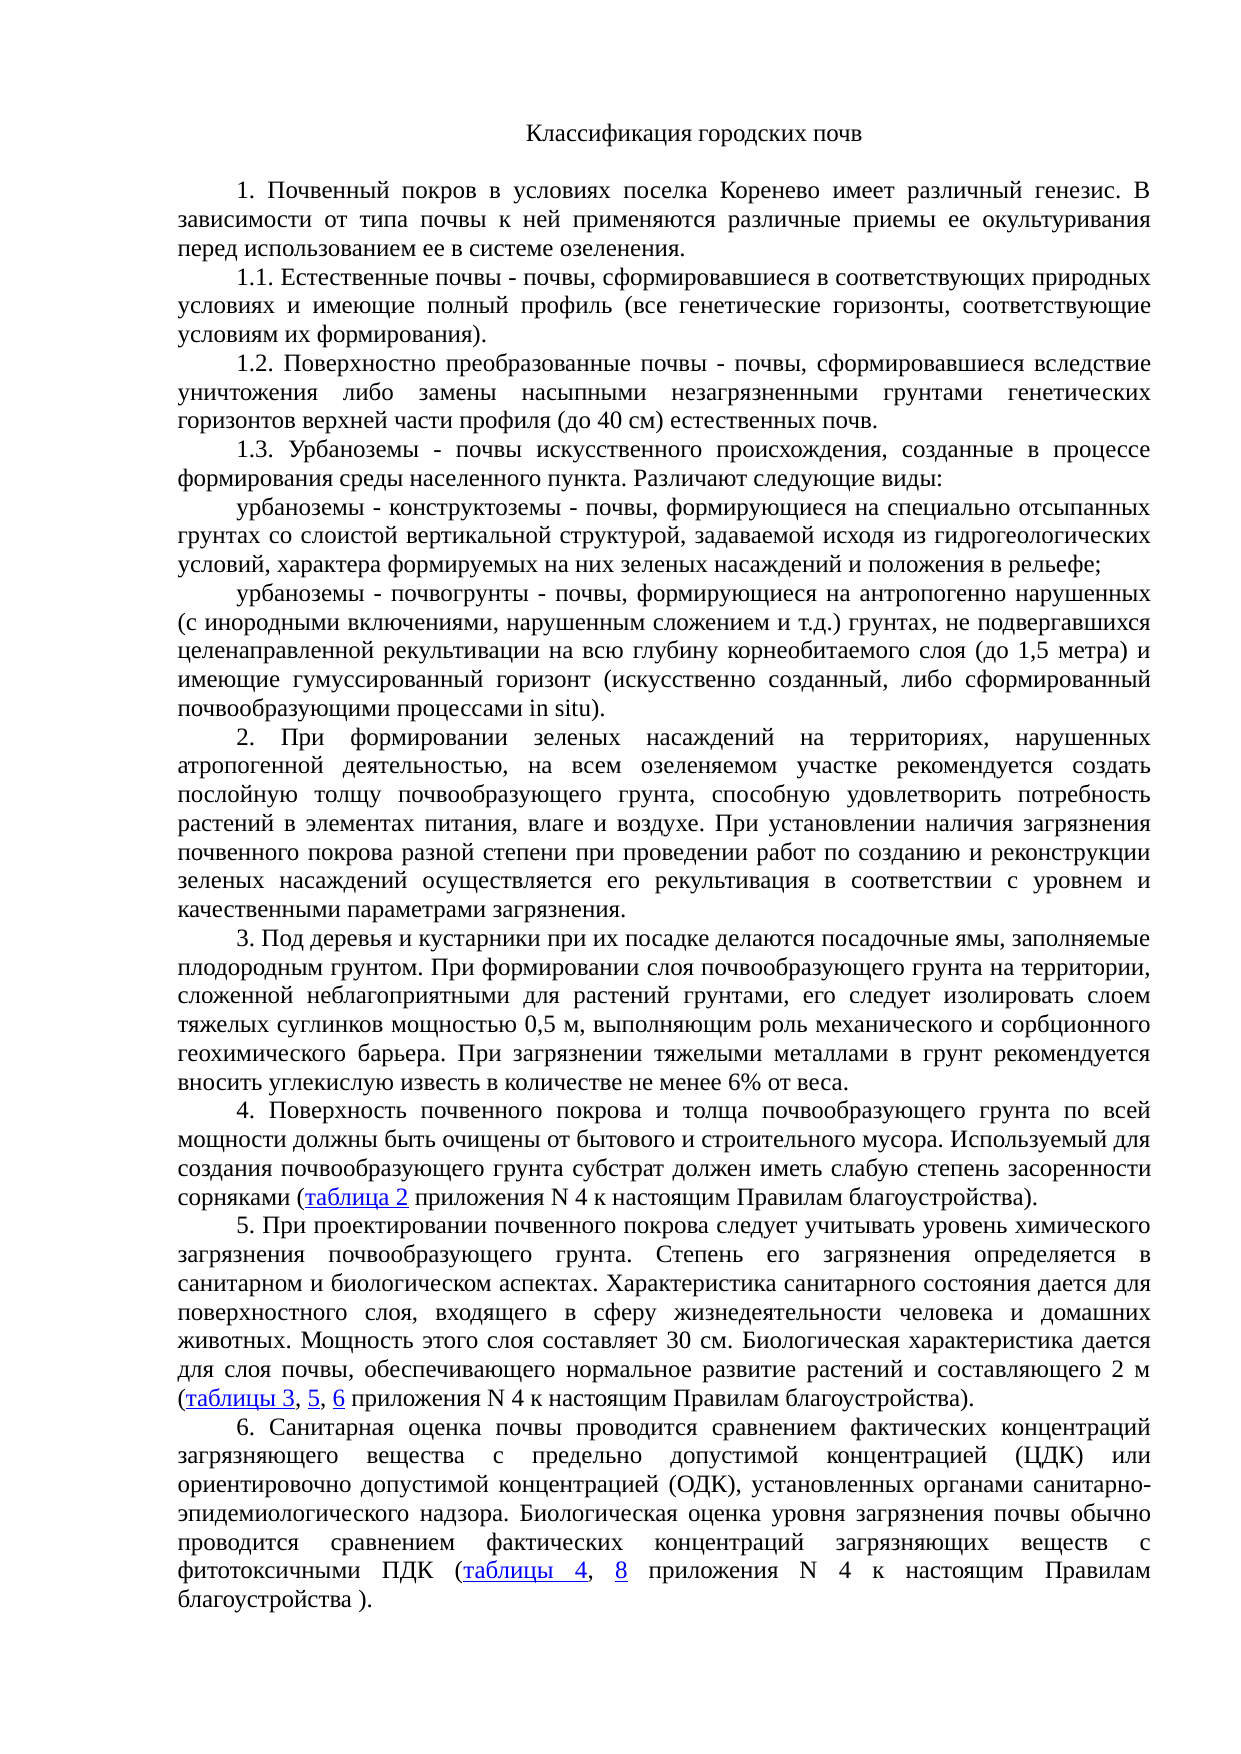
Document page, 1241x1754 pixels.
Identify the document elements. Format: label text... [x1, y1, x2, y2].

text 1.2. Поверхностно преобразованные почвы - почвы, сформировавшиеся вследствие уничтожения либо замены насыпными незагрязненными грунтами генетических горизонтов верхней части профиля (до ) естественных почв. [177, 348, 1152, 434]
text урбаноземы - почвогрунты - почвы, формирующиеся на антропогенно нарушенных (с инородными включениями, нарушенным сложением и т.д.) грунтах, не подвергавшихся целенаправленной рекультивации на всю глубину корнеобитаемого слоя (до ) и имеющие гумуссированный горизонт (искусственно созданный, либо сформированный почвообразующими процессами in situ). [177, 578, 1152, 722]
text 3. Под деревья и кустарники при их посадке делаются посадочные ямы, заполняемые плодородным грунтом. При формировании слоя почвообразующего грунта на территории, сложенной неблагоприятными для растений грунтами, его следует изолировать слоем тяжелых суглинков мощностью , выполняющим роль механического и сорбционного геохимического барьера. При загрязнении тяжелыми металлами в грунт рекомендуется вносить углекислую известь в количестве не менее 6% от веса. [177, 923, 1152, 1096]
text 1. Почвенный покров в условиях поселка Коренево имеет различный генезис. В зависимости от типа почвы к ней применяются различные приемы ее окультуривания перед использованием ее в системе озеленения. [177, 176, 1152, 262]
text 2. При формировании зеленых насаждений на территориях, нарушенных атропогенной деятельностью, на всем озеленяемом участке рекомендуется создать послойную толщу почвообразующего грунта, способную удовлетворить потребность растений в элементах питания, влаге и воздухе. При установлении наличия загрязнения почвенного покрова разной степени при проведении работ по созданию и реконструкции зеленых насаждений осуществляется его рекультивация в соответствии с уровнем и качественными параметрами загрязнения. [177, 722, 1152, 923]
text Классификация городских почв [177, 118, 1152, 147]
text 1.3. Урбаноземы - почвы искусственного происхождения, созданные в процессе формирования среды населенного пункта. Различают следующие виды: [177, 434, 1152, 492]
text урбаноземы - конструктоземы - почвы, формирующиеся на специально отсыпанных грунтах со слоистой вертикальной структурой, задаваемой исходя из гидрогеологических условий, характера формируемых на них зеленых насаждений и положения в рельефе; [177, 492, 1152, 578]
text 1.1. Естественные почвы - почвы, сформировавшиеся в соответствующих природных условиях и имеющие полный профиль (все генетические горизонты, соответствующие условиям их формирования). [177, 262, 1152, 348]
text 5. При проектировании почвенного покрова следует учитывать уровень химического загрязнения почвообразующего грунта. Степень его загрязнения определяется в санитарном и биологическом аспектах. Характеристика санитарного состояния дается для поверхностного слоя, входящего в сферу жизнедеятельности человека и домашних животных. Мощность этого слоя составляет . Биологическая характеристика дается для слоя почвы, обеспечивающего нормальное развитие растений и составляющего (таблицы 3, 5, 6 приложения N 4 к настоящим Правилам благоустройства). [177, 1211, 1152, 1412]
text 4. Поверхность почвенного покрова и толща почвообразующего грунта по всей мощности должны быть очищены от бытового и строительного мусора. Используемый для создания почвообразующего грунта субстрат должен иметь слабую степень засоренности сорняками (таблица 2 приложения N 4 к настоящим Правилам благоустройства). [177, 1096, 1152, 1211]
text 6. Санитарная оценка почвы проводится сравнением фактических концентраций загрязняющего вещества с предельно допустимой концентрацией (ЦДК) или ориентировочно допустимой концентрацией (ОДК), установленных органами санитарно-эпидемиологического надзора. Биологическая оценка уровня загрязнения почвы обычно проводится сравнением фактических концентраций загрязняющих веществ с фитотоксичными ПДК (таблицы 4, 8 приложения N 4 к настоящим Правилам благоустройства ). [177, 1412, 1152, 1613]
